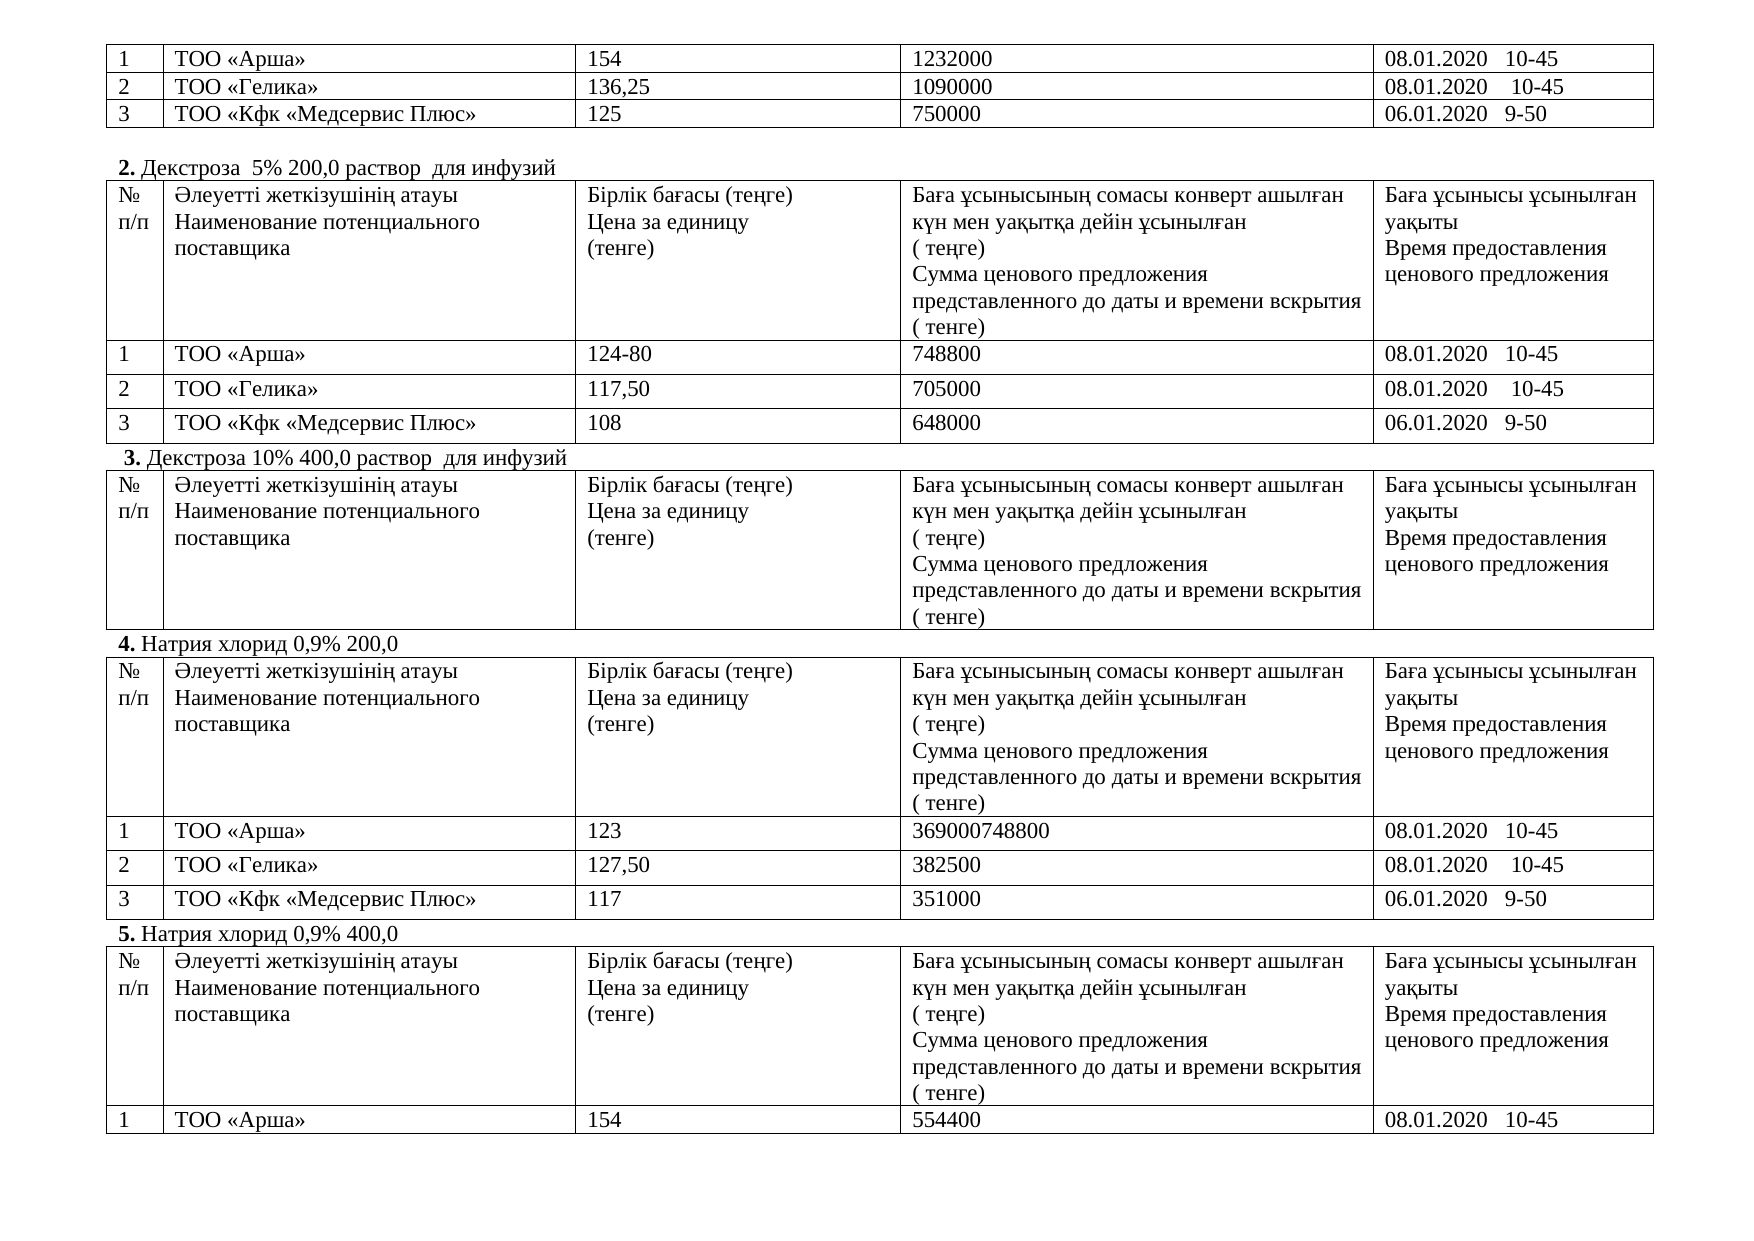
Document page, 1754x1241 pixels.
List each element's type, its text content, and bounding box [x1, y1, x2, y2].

table_cell 3 [107, 100, 163, 127]
table_header Әлеуетті жеткізушінің атауы Наименование потенциального поставщика [164, 471, 575, 629]
table_cell 1 [107, 817, 163, 850]
table_cell 154 [576, 45, 900, 72]
table_cell ТОО «Арша» [164, 341, 575, 374]
table_cell ТОО «Гелика» [164, 851, 575, 884]
text 5. Натрия хлорид 0,9% 400,0 [118, 920, 1636, 946]
table_cell 2 [107, 851, 163, 884]
table_cell 117 [576, 886, 900, 919]
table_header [164, 947, 575, 1105]
table_cell 08.01.2020 10-45 [1374, 817, 1653, 850]
table_cell 3 [107, 409, 163, 443]
table_cell 1 [107, 341, 163, 374]
table_cell 382500 [901, 851, 1373, 884]
table_cell ТОО «Арша» [164, 1106, 575, 1133]
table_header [1374, 181, 1653, 339]
table_cell 1232000 [901, 45, 1373, 72]
table_cell 136,25 [576, 73, 900, 99]
table_cell 125 [576, 100, 900, 127]
table_cell ТОО «Гелика» [164, 375, 575, 408]
table_cell 1 [107, 45, 163, 72]
table_cell ТОО «Кфк «Медсервис Плюс» [164, 409, 575, 443]
table_cell 08.01.2020 10-45 [1374, 341, 1653, 374]
table_cell 117,50 [576, 375, 900, 408]
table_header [576, 181, 900, 339]
text 4. Натрия хлорид 0,9% 200,0 [118, 630, 1636, 657]
table_header № п/п [107, 658, 163, 816]
table_cell 1 [107, 1106, 163, 1133]
table_cell ТОО «Кфк «Медсервис Плюс» [164, 100, 575, 127]
table_cell 705000 [901, 375, 1373, 408]
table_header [1374, 947, 1653, 1105]
table_header Баға ұсынысы ұсынылған уақыты Время предоставления ценового предложения [1374, 658, 1653, 816]
table_header Баға ұсынысы ұсынылған уақыты Время предоставления ценового предложения [1374, 471, 1653, 629]
table_cell 06.01.2020 9-50 [1374, 886, 1653, 919]
table_cell 08.01.2020 10-45 [1374, 45, 1653, 72]
text 3. Декстроза 10% 400,0 раствор для инфузий [118, 444, 1636, 470]
table_cell ТОО «Гелика» [164, 73, 575, 99]
table_cell 1090000 [901, 73, 1373, 99]
table_cell 123 [576, 817, 900, 850]
table_cell 2 [107, 73, 163, 99]
table_cell 648000 [901, 409, 1373, 443]
table_cell 08.01.2020 10-45 [1374, 1106, 1653, 1133]
table_cell 154 [576, 1106, 900, 1133]
table_cell 748800 [901, 341, 1373, 374]
table_cell 369000748800 [901, 817, 1373, 850]
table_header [901, 947, 1373, 1105]
table_cell 08.01.2020 10-45 [1374, 851, 1653, 884]
table_cell 351000 [901, 886, 1373, 919]
table_cell ТОО «Кфк «Медсервис Плюс» [164, 886, 575, 919]
table_header Бірлік бағасы (теңге) Цена за единицу (тенге) [576, 658, 900, 816]
table_cell ТОО «Арша» [164, 817, 575, 850]
table_cell 750000 [901, 100, 1373, 127]
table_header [901, 181, 1373, 339]
table_cell 06.01.2020 9-50 [1374, 409, 1653, 443]
table_header Әлеуетті жеткізушінің атауы Наименование потенциального поставщика [164, 658, 575, 816]
table_cell 2 [107, 375, 163, 408]
table_header № п/п [107, 181, 163, 339]
table_header № п/п [107, 947, 163, 1105]
table_cell 108 [576, 409, 900, 443]
table_cell 127,50 [576, 851, 900, 884]
table_cell 554400 [901, 1106, 1373, 1133]
table_cell 3 [107, 886, 163, 919]
table_cell 08.01.2020 10-45 [1374, 73, 1653, 99]
table_cell 06.01.2020 9-50 [1374, 100, 1653, 127]
table_cell 08.01.2020 10-45 [1374, 375, 1653, 408]
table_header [164, 181, 575, 339]
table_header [576, 947, 900, 1105]
table_cell ТОО «Арша» [164, 45, 575, 72]
table_header № п/п [107, 471, 163, 629]
text 2. Декстроза 5% 200,0 раствор для инфузий [118, 154, 1636, 180]
table_header Бірлік бағасы (теңге) Цена за единицу (тенге) [576, 471, 900, 629]
table_cell 124-80 [576, 341, 900, 374]
